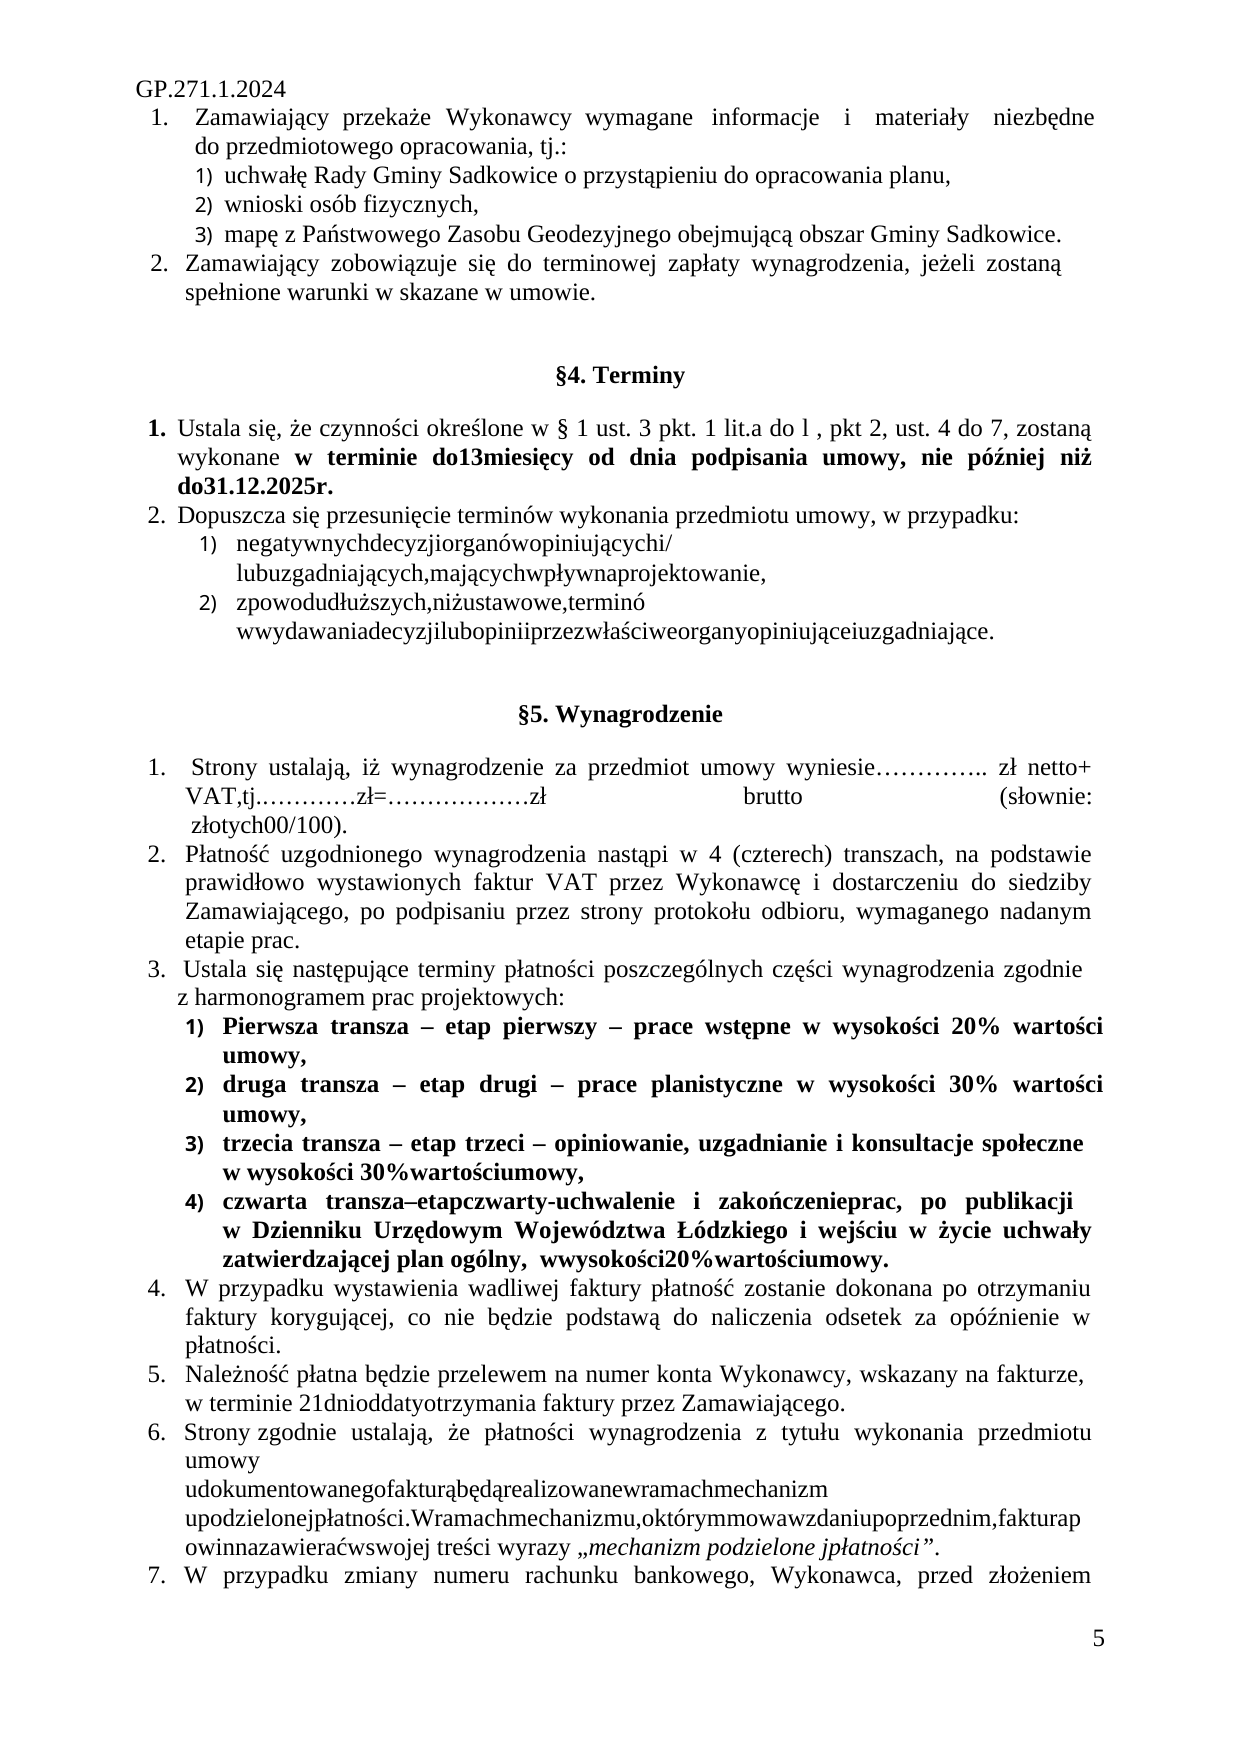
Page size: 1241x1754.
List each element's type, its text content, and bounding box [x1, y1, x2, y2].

list Strony zgodnie ustalają, że płatności wynagrodzenia z tytułu wykonania przedmiotu umowy udokumentowanegofakturąbędąrealizowanewramachmechanizmupodzielonejpłatności.Wramachmechanizmu,októrymmowawzdaniupoprzednim,fakturapowinnazawieraćwswojej treści wyrazy „mechanizm podzielone jpłatności”. [147, 1417, 1093, 1560]
list Ustala się, że czynności określone w § 1 ust. 3 pkt. 1 lit.a do l , pkt 2, ust. 4 do 7, zostaną wykonane w terminie do13miesięcy od dnia podpisania umowy, nie później niż do31.12.2025r. [147, 413, 1092, 500]
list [147, 1560, 1092, 1589]
subtitle §5. Wynagrodzenie [135, 699, 1104, 727]
list Dopuszcza się przesunięcie terminów wykonania przedmiotu umowy, w przypadku: [147, 500, 1105, 528]
subtitle §4. Terminy [135, 360, 1104, 388]
list negatywnychdecyzjiorganówopiniującychi/lubuzgadniających,mającychwpływnaprojektowanie, [199, 528, 1092, 587]
list Płatność uzgodnionego wynagrodzenia nastąpi w 4 (czterech) transzach, na podstawie prawidłowo wystawionych faktur VAT przez Wykonawcę i dostarczeniu do siedziby Zamawiającego, po podpisaniu przez strony protokołu odbioru, wymaganego nadanym etapie prac. [147, 839, 1093, 954]
list czwarta transza–etapczwarty-uchwalenie i zakończenieprac, po publikacji w Dzienniku Urzędowym Województwa Łódzkiego i wejściu w życie uchwały zatwierdzającej plan ogólny, wwysokości20%wartościumowy. [185, 1186, 1093, 1273]
list Zamawiający zobowiązuje się do terminowej zapłaty wynagrodzenia, jeżeli zostaną spełnione warunki w skazane w umowie. [150, 248, 1062, 306]
list zpowodudłuższych,niżustawowe,terminówwydawaniadecyzjilubopiniiprzezwłaściweorganyopiniująceiuzgadniające. [199, 587, 1092, 645]
list trzecia transza – etap trzeci – opiniowanie, uzgadnianie i konsultacje społeczne w wysokości 30%wartościumowy, [185, 1128, 1093, 1186]
list Należność płatna będzie przelewem na numer konta Wykonawcy, wskazany na fakturze, w terminie 21dnioddatyotrzymania faktury przez Zamawiającego. [147, 1359, 1092, 1417]
list wnioski osób fizycznych, [194, 189, 1105, 219]
list W przypadku wystawienia wadliwej faktury płatność zostanie dokonana po otrzymaniu faktury korygującej, co nie będzie podstawą do naliczenia odsetek za opóźnienie w płatności. [147, 1273, 1092, 1359]
list Ustala się następujące terminy płatności poszczególnych części wynagrodzenia zgodnie z harmonogramem prac projektowych: [147, 954, 1093, 1011]
list Pierwsza transza – etap pierwszy – prace wstępne w wysokości 20% wartości umowy, [185, 1011, 1105, 1069]
list uchwałę Rady Gminy Sadkowice o przystąpieniu do opracowania planu, [194, 160, 1105, 189]
list Strony ustalają, iż wynagrodzenie za przedmiot umowy wyniesie………….. zł netto+ VAT,tj.…………zł=………………zł brutto (słownie: złotych00/100). [147, 752, 1093, 839]
list mapę z Państwowego Zasobu Geodezyjnego obejmującą obszar Gminy Sadkowice. [194, 219, 1105, 248]
list Zamawiający przekaże Wykonawcy wymagane informacje i materiały niezbędne do przedmiotowego opracowania, tj.: [150, 102, 1095, 160]
list druga transza – etap drugi – prace planistyczne w wysokości 30% wartości umowy, [185, 1069, 1105, 1128]
